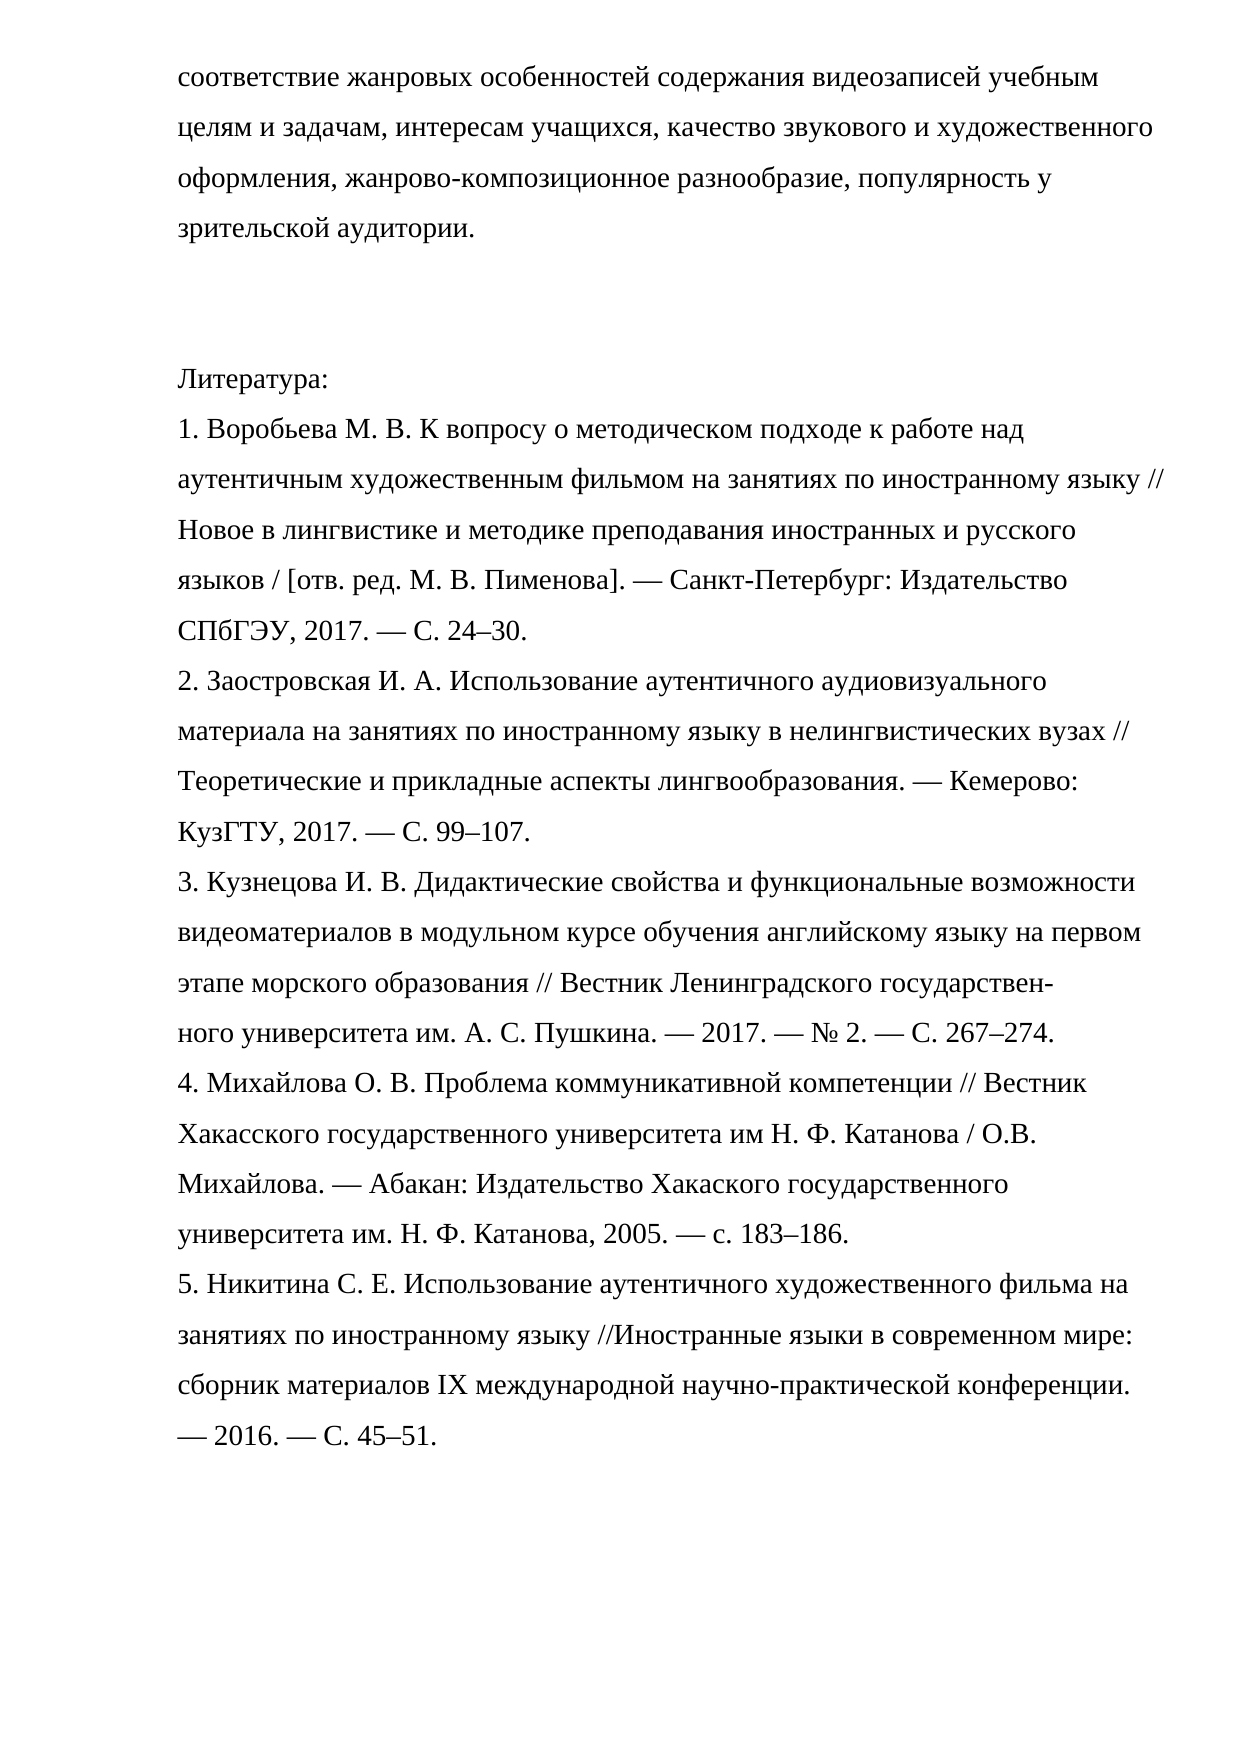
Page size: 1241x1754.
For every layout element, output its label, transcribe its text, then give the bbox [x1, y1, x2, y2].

text КузГТУ, 2017. — С. 99–107. [177, 814, 1167, 847]
text 5. Никитина С. Е. Использование аутентичного художественного фильма на занятиях по иностранному языку //Иностранные языки в современном мире: сборник материалов IX международной научно-практической конференции. — 2016. — С. 45–51. [177, 1267, 1167, 1451]
text 3. Кузнецова И. В. Дидактические свойства и функциональные возможности видеоматериалов в модульном курсе обучения английскому языку на первом этапе морского образования // Вестник Ленинградского государствен- [177, 864, 1167, 998]
text 4. Михайлова О. В. Проблема коммуникативной компетенции // Вестник Хакасского государственного университета им Н. Ф. Катанова / О.В. Михайлова. — Абакан: Издательство Хакаского государственного университета им. Н. Ф. Катанова, 2005. — с. 183–186. [177, 1065, 1167, 1250]
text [177, 59, 1167, 244]
text Литература: [177, 361, 1167, 394]
text языков / [отв. ред. М. В. Пименова]. — Санкт-Петербург: Издательство СПбГЭУ, 2017. — С. 24–30. [177, 562, 1167, 646]
text 2. Заостровская И. А. Использование аутентичного аудиовизуального материала на занятиях по иностранному языку в нелингвистических вузах // Теоретические и прикладные аспекты лингвообразования. — Кемерово: [177, 663, 1167, 797]
text 1. Воробьева М. В. К вопросу о методическом подходе к работе над аутентичным художественным фильмом на занятиях по иностранному языку // Новое в лингвистике и методике преподавания иностранных и русского [177, 411, 1167, 546]
text ного университета им. А. С. Пушкина. — 2017. — № 2. — С. 267–274. [177, 1015, 1167, 1049]
